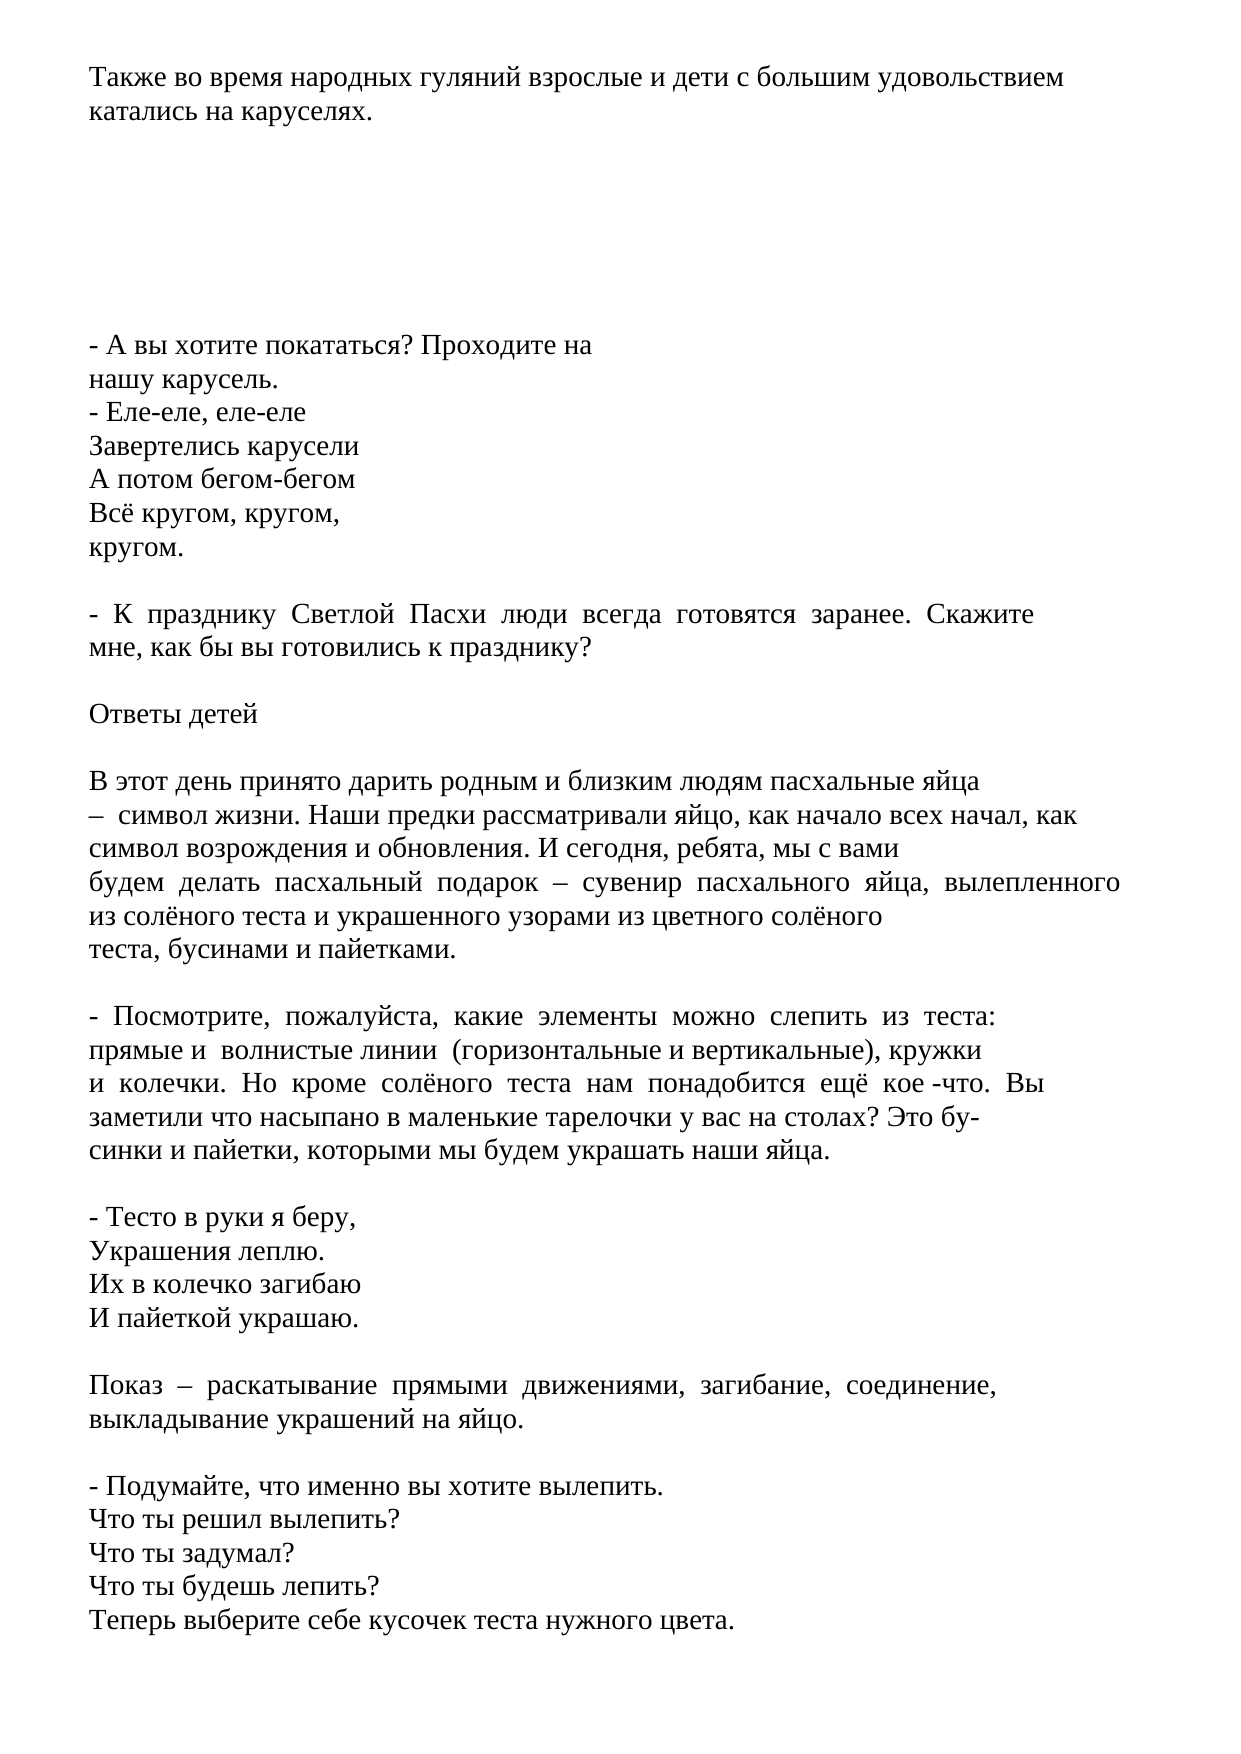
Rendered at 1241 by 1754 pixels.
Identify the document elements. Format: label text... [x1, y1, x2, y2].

text - К празднику Светлой Пасхи люди всегда готовятся заранее. Скажите [89, 596, 1152, 629]
text - Подумайте, что именно вы хотите вылепить. [89, 1468, 1152, 1501]
text А потом бегом-бегом [89, 462, 1152, 495]
text – символ жизни. Наши предки рассматривали яйцо, как начало всех начал, как символ возрождения и обновления. И сегодня, ребята, мы с вами [89, 797, 1152, 864]
text Ответы детей [89, 696, 1152, 730]
text и колечки. Но кроме солёного теста нам понадобится ещё кое -что. Вы [89, 1065, 1152, 1099]
text кругом. [89, 529, 1152, 562]
text Завертелись карусели [89, 428, 1152, 462]
text теста, бусинами и пайетками. [89, 931, 1152, 965]
text Всё кругом, кругом, [89, 495, 1152, 529]
text Теперь выберите себе кусочек теста нужного цвета. [89, 1602, 1152, 1636]
text будем делать пасхальный подарок – сувенир пасхального яйца, вылепленного из солёного теста и украшенного узорами из цветного солёного [89, 864, 1152, 931]
text Также во время народных гуляний взрослые и дети с большим удовольствием катались на каруселях. [89, 59, 1152, 126]
text Что ты задумал? [89, 1535, 1152, 1568]
text Украшения леплю. [89, 1233, 1152, 1267]
text Их в колечко загибаю [89, 1267, 1152, 1300]
text - А вы хотите покататься? Проходите на [89, 327, 1152, 361]
text выкладывание украшений на яйцо. [89, 1401, 1152, 1434]
text мне, как бы вы готовились к празднику? [89, 629, 1152, 663]
text Показ – раскатывание прямыми движениями, загибание, соединение, [89, 1367, 1152, 1401]
text В этот день принято дарить родным и близким людям пасхальные яйца [89, 763, 1152, 797]
text - Посмотрите, пожалуйста, какие элементы можно слепить из теста: [89, 998, 1152, 1032]
text нашу карусель. [89, 361, 1152, 394]
text заметили что насыпано в маленькие тарелочки у вас на столах? Это бу- [89, 1099, 1152, 1132]
text синки и пайетки, которыми мы будем украшать наши яйца. [89, 1132, 1152, 1166]
text Что ты решил вылепить? [89, 1501, 1152, 1535]
text - Тесто в руки я беру, [89, 1199, 1152, 1233]
text прямые и волнистые линии (горизонтальные и вертикальные), кружки [89, 1032, 1152, 1065]
text И пайеткой украшаю. [89, 1300, 1152, 1334]
text - Еле-еле, еле-еле [89, 394, 1152, 428]
text Что ты будешь лепить? [89, 1568, 1152, 1602]
